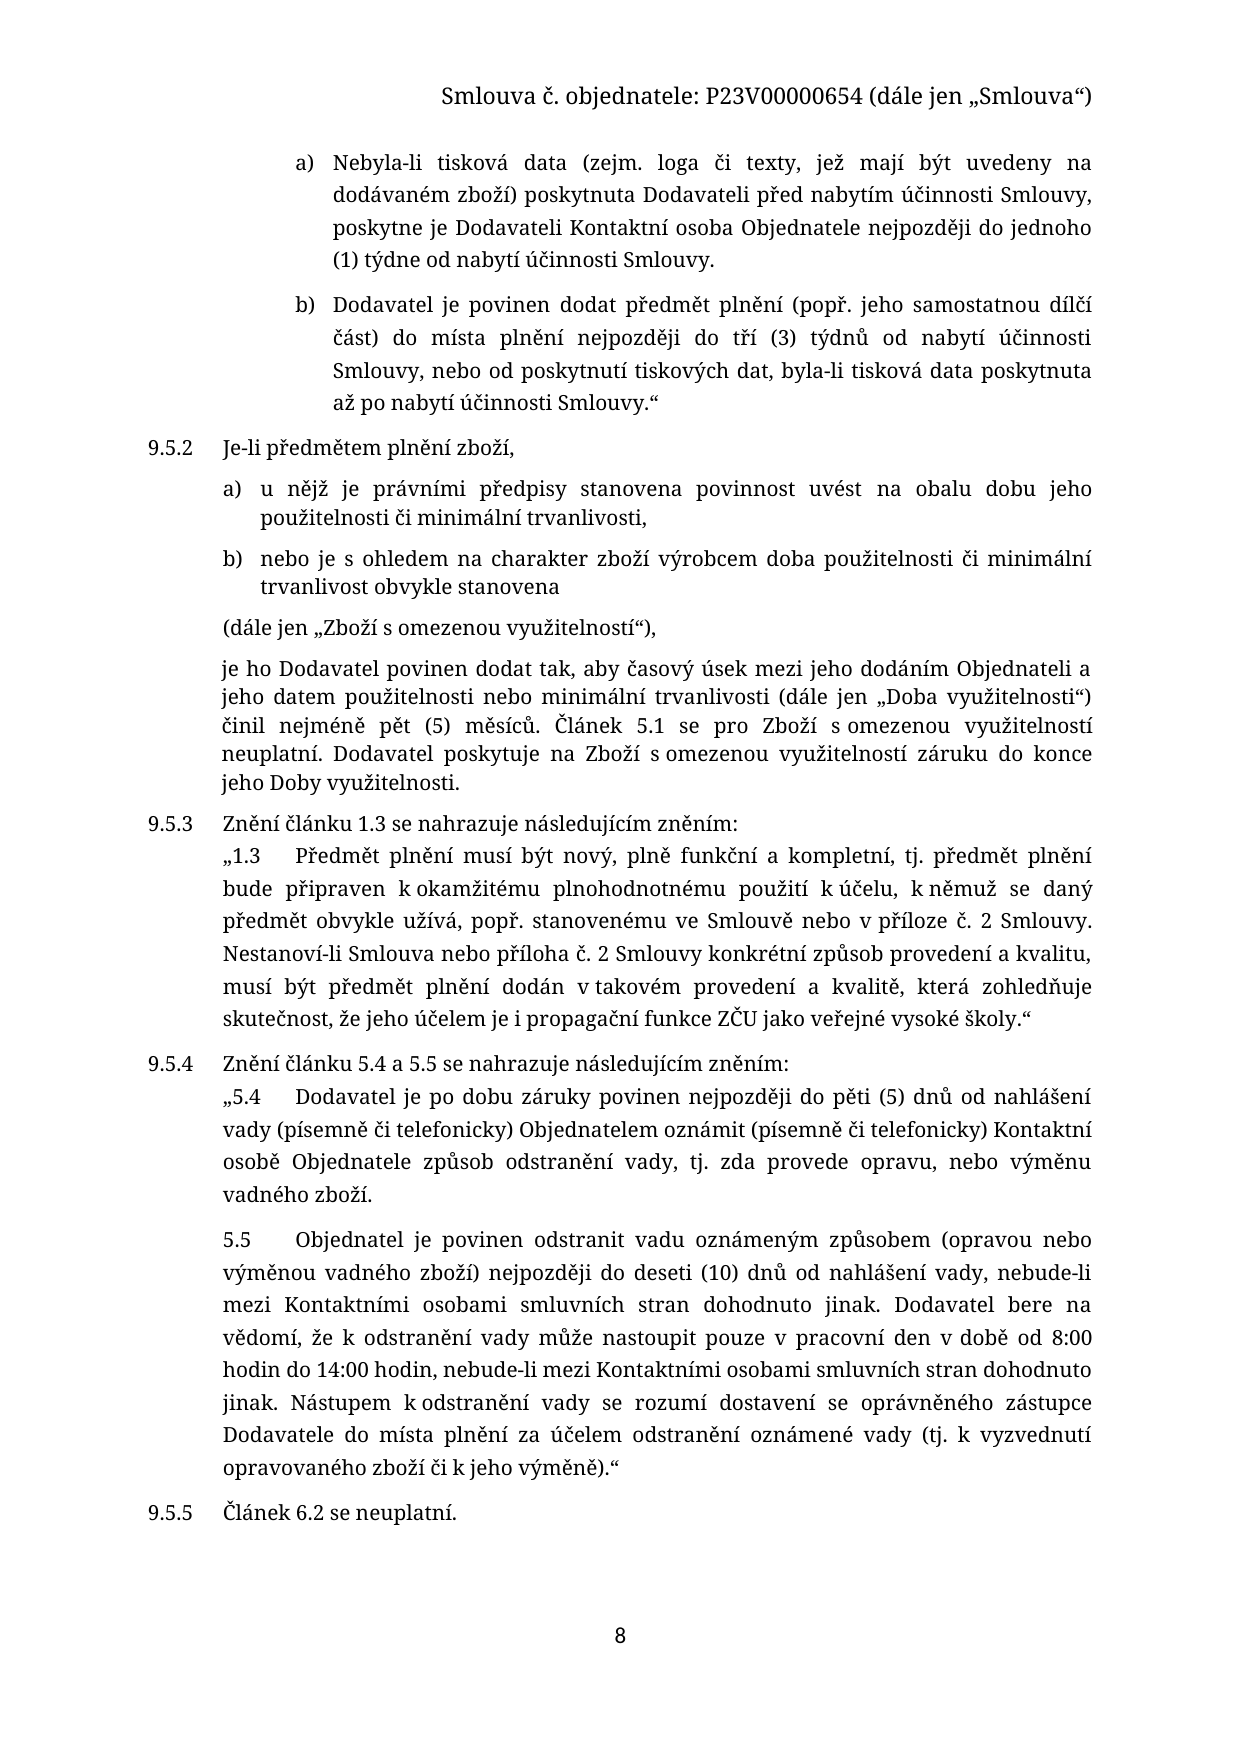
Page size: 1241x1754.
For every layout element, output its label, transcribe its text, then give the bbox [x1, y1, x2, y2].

list Znění článku 5.4 a 5.5 se nahrazuje následujícím zněním: [148, 1049, 1093, 1078]
list „1.3 Předmět plnění musí být nový, plně funkční a kompletní, tj. předmět plnění bude připraven k okamžitému plnohodnotnému použití k účelu, k němuž se daný předmět obvykle užívá, popř. stanovenému ve Smlouvě nebo v příloze č. 2 Smlouvy. Nestanoví-li Smlouva nebo příloha č. 2 Smlouvy konkrétní způsob provedení a kvalitu, musí být předmět plnění dodán v takovém provedení a kvalitě, která zohledňuje skutečnost, že jeho účelem je i propagační funkce ZČU jako veřejné vysoké školy.“ [223, 841, 1093, 1033]
list u nějž je právními předpisy stanovena povinnost uvést na obalu dobu jeho použitelnosti či minimální trvanlivosti, [223, 474, 1093, 531]
list „5.4 Dodavatel je po dobu záruky povinen nejpozději do pěti (5) dnů od nahlášení vady (písemně či telefonicky) Objednatelem oznámit (písemně či telefonicky) Kontaktní osobě Objednatele způsob odstranění vady, tj. zda provede opravu, nebo výměnu vadného zboží. [223, 1082, 1093, 1208]
list nebo je s ohledem na charakter zboží výrobcem doba použitelnosti či minimální trvanlivost obvykle stanovena [223, 544, 1093, 601]
text (dále jen „Zboží s omezenou využitelností“), [223, 613, 1093, 642]
list Nebyla-li tisková data (zejm. loga či texty, jež mají být uvedeny na dodávaném zboží) poskytnuta Dodavateli před nabytím účinnosti Smlouvy, poskytne je Dodavateli Kontaktní osoba Objednatele nejpozději do jednoho (1) týdne od nabytí účinnosti Smlouvy. [295, 148, 1093, 274]
list Dodavatel je povinen dodat předmět plnění (popř. jeho samostatnou dílčí část) do místa plnění nejpozději do tří (3) týdnů od nabytí účinnosti Smlouvy, nebo od poskytnutí tiskových dat, byla-li tisková data poskytnuta až po nabytí účinnosti Smlouvy.“ [295, 291, 1093, 417]
list Znění článku 1.3 se nahrazuje následujícím zněním: [148, 809, 1093, 837]
list 5.5 Objednatel je povinen odstranit vadu oznámeným způsobem (opravou nebo výměnou vadného zboží) nejpozději do deseti (10) dnů od nahlášení vady, nebude-li mezi Kontaktními osobami smluvních stran dohodnuto jinak. Dodavatel bere na vědomí, že k odstranění vady může nastoupit pouze v pracovní den v době od 8:00 hodin do 14:00 hodin, nebude-li mezi Kontaktními osobami smluvních stran dohodnuto jinak. Nástupem k odstranění vady se rozumí dostavení se oprávněného zástupce Dodavatele do místa plnění za účelem odstranění oznámené vady (tj. k vyzvednutí opravovaného zboží či k jeho výměně).“ [223, 1225, 1093, 1482]
list Článek 6.2 se neuplatní. [148, 1498, 1093, 1527]
text je ho Dodavatel povinen dodat tak, aby časový úsek mezi jeho dodáním Objednateli a jeho datem použitelnosti nebo minimální trvanlivosti (dále jen „Doba využitelnosti“) činil nejméně pět (5) měsíců. Článek 5.1 se pro Zboží s omezenou využitelností neuplatní. Dodavatel poskytuje na Zboží s omezenou využitelností záruku do konce jeho Doby využitelnosti. [221, 654, 1093, 796]
list Je-li předmětem plnění zboží, [148, 433, 1093, 462]
